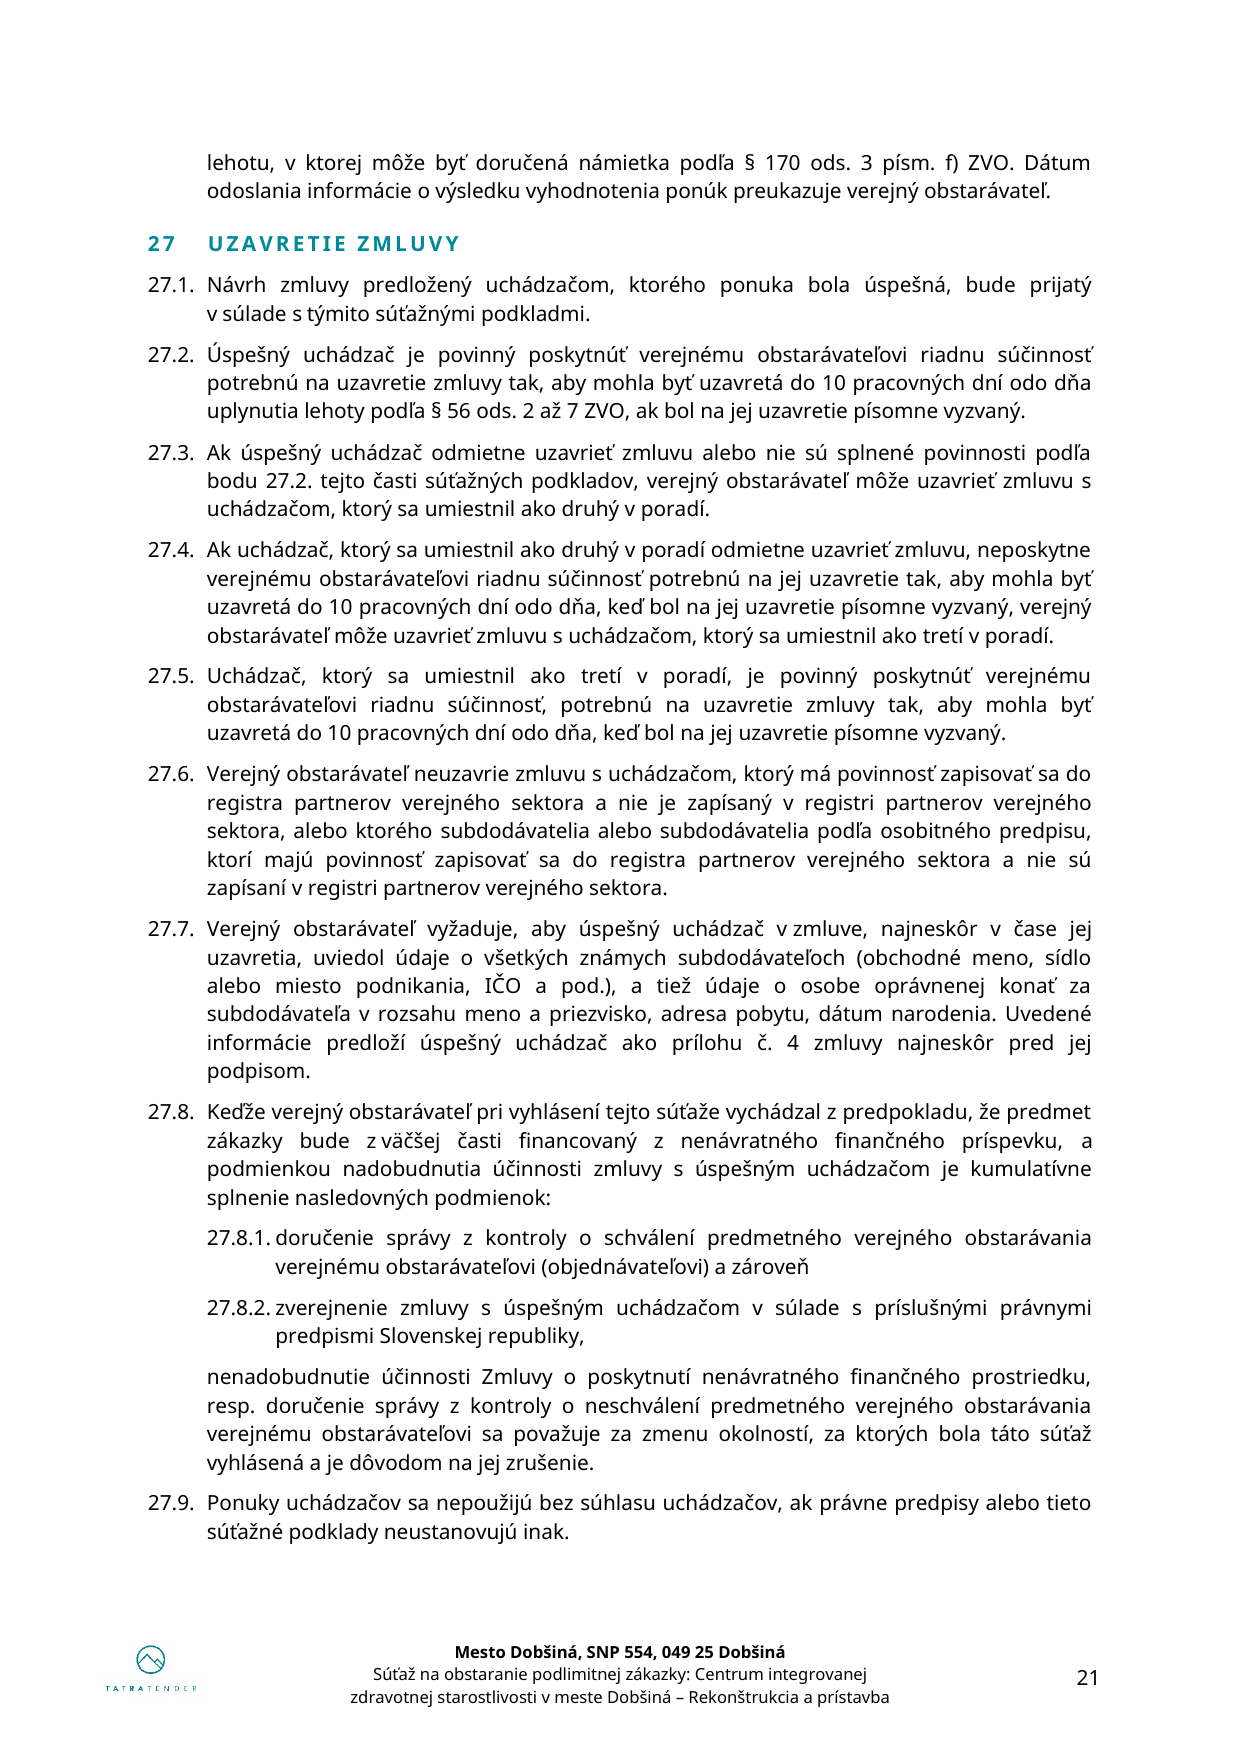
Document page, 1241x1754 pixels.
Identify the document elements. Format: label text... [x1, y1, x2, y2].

subtitle Ak uchádzač, ktorý sa umiestnil ako druhý v poradí odmietne uzavrieť zmluvu, neposkytne verejnému obstarávateľovi riadnu súčinnosť potrebnú na jej uzavretie tak, aby mohla byť uzavretá do 10 pracovných dní odo dňa, keď bol na jej uzavretie písomne vyzvaný, verejný obstarávateľ môže uzavrieť zmluvu s uchádzačom, ktorý sa umiestnil ako tretí v poradí. [148, 535, 1093, 649]
list zverejnenie zmluvy s úspešným uchádzačom v súlade s príslušnými právnymi predpismi Slovenskej republiky, [207, 1293, 1093, 1350]
list doručenie správy z kontroly o schválení predmetného verejného obstarávania verejnému obstarávateľovi (objednávateľovi) a zároveň [207, 1223, 1093, 1280]
subtitle Uzavretie zmluvy [148, 229, 1093, 258]
list Keďže verejný obstarávateľ pri vyhlásení tejto súťaže vychádzal z predpokladu, že predmet zákazky bude z väčšej časti financovaný z nenávratného finančného príspevku, a podmienkou nadobudnutia účinnosti zmluvy s úspešným uchádzačom je kumulatívne splnenie nasledovných podmienok: [148, 1097, 1093, 1211]
subtitle Ak úspešný uchádzač odmietne uzavrieť zmluvu alebo nie sú splnené povinnosti podľa bodu 27.2. tejto časti súťažných podkladov, verejný obstarávateľ môže uzavrieť zmluvu s uchádzačom, ktorý sa umiestnil ako druhý v poradí. [148, 438, 1093, 523]
subtitle Verejný obstarávateľ vyžaduje, aby úspešný uchádzač v zmluve, najneskôr v čase jej uzavretia, uviedol údaje o všetkých známych subdodávateľoch (obchodné meno, sídlo alebo miesto podnikania, IČO a pod.), a tiež údaje o osobe oprávnenej konať za subdodávateľa v rozsahu meno a priezvisko, adresa pobytu, dátum narodenia. Uvedené informácie predloží úspešný uchádzač ako prílohu č. 4 zmluvy najneskôr pred jej podpisom. [148, 914, 1093, 1085]
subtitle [148, 148, 1093, 204]
picture [84, 1621, 217, 1715]
subtitle Verejný obstarávateľ neuzavrie zmluvu s uchádzačom, ktorý má povinnosť zapisovať sa do registra partnerov verejného sektora a nie je zapísaný v registri partnerov verejného sektora, alebo ktorého subdodávatelia alebo subdodávatelia podľa osobitného predpisu, ktorí majú povinnosť zapisovať sa do registra partnerov verejného sektora a nie sú zapísaní v registri partnerov verejného sektora. [148, 759, 1093, 902]
subtitle Návrh zmluvy predložený uchádzačom, ktorého ponuka bola úspešná, bude prijatý v súlade s týmito súťažnými podkladmi. [148, 270, 1093, 327]
subtitle Uchádzač, ktorý sa umiestnil ako tretí v poradí, je povinný poskytnúť verejnému obstarávateľovi riadnu súčinnosť, potrebnú na uzavretie zmluvy tak, aby mohla byť uzavretá do 10 pracovných dní odo dňa, keď bol na jej uzavretie písomne vyzvaný. [148, 662, 1093, 747]
subtitle Úspešný uchádzač je povinný poskytnúť verejnému obstarávateľovi riadnu súčinnosť potrebnú na uzavretie zmluvy tak, aby mohla byť uzavretá do 10 pracovných dní odo dňa uplynutia lehoty podľa § 56 ods. 2 až 7 ZVO, ak bol na jej uzavretie písomne vyzvaný. [148, 340, 1093, 425]
subtitle Ponuky uchádzačov sa nepoužijú bez súhlasu uchádzačov, ak právne predpisy alebo tieto súťažné podklady neustanovujú inak. [148, 1488, 1093, 1545]
subtitle nenadobudnutie účinnosti Zmluvy o poskytnutí nenávratného finančného prostriedku, resp. doručenie správy z kontroly o neschválení predmetného verejného obstarávania verejnému obstarávateľovi sa považuje za zmenu okolností, za ktorých bola táto súťaž vyhlásená a je dôvodom na jej zrušenie. [207, 1362, 1093, 1476]
